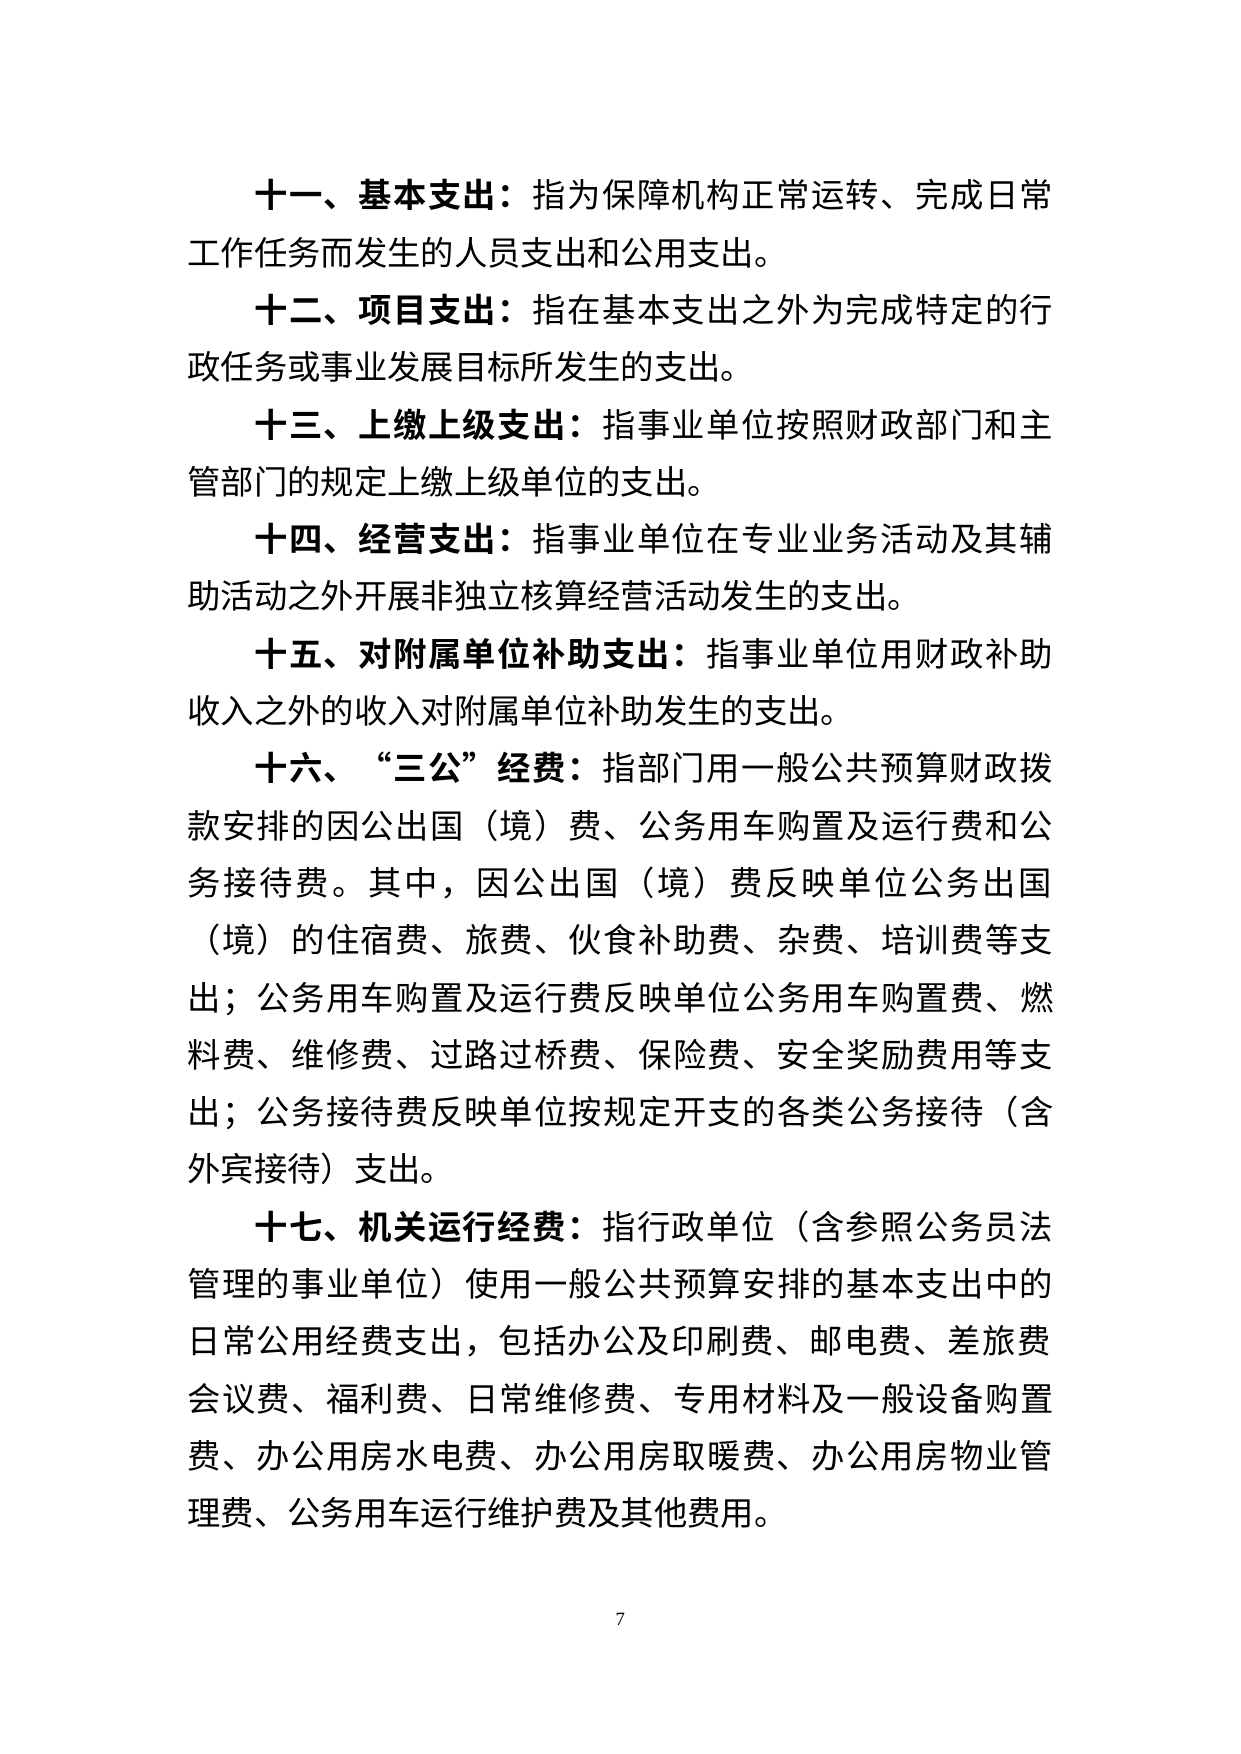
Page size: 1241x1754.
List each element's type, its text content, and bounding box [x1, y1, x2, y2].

text 十三、上缴上级支出：指事业单位按照财政部门和主管部门的规定上缴上级单位的支出。 [187, 391, 1053, 506]
text 十七、机关运行经费：指行政单位（含参照公务员法管理的事业单位）使用一般公共预算安排的基本支出中的日常公用经费支出，包括办公及印刷费、邮电费、差旅费、会议费、福利费、日常维修费、专用材料及一般设备购置费、办公用房水电费、办公用房取暖费、办公用房物业管理费、公务用车运行维护费及其他费用。 [187, 1193, 1053, 1537]
text 十一、基本支出：指为保障机构正常运转、完成日常工作任务而发生的人员支出和公用支出。 [187, 162, 1053, 277]
text 十五、对附属单位补助支出：指事业单位用财政补助收入之外的收入对附属单位补助发生的支出。 [187, 620, 1053, 735]
text 十六、“三公”经费：指部门用一般公共预算财政拨款安排的因公出国（境）费、公务用车购置及运行费和公务接待费。其中，因公出国（境）费反映单位公务出国（境）的住宿费、旅费、伙食补助费、杂费、培训费等支出；公务用车购置及运行费反映单位公务用车购置费、燃料费、维修费、过路过桥费、保险费、安全奖励费用等支出；公务接待费反映单位按规定开支的各类公务接待（含外宾接待）支出。 [187, 735, 1053, 1193]
text 十二、项目支出：指在基本支出之外为完成特定的行政任务或事业发展目标所发生的支出。 [187, 277, 1053, 391]
text 十四、经营支出：指事业单位在专业业务活动及其辅助活动之外开展非独立核算经营活动发生的支出。 [187, 506, 1053, 620]
